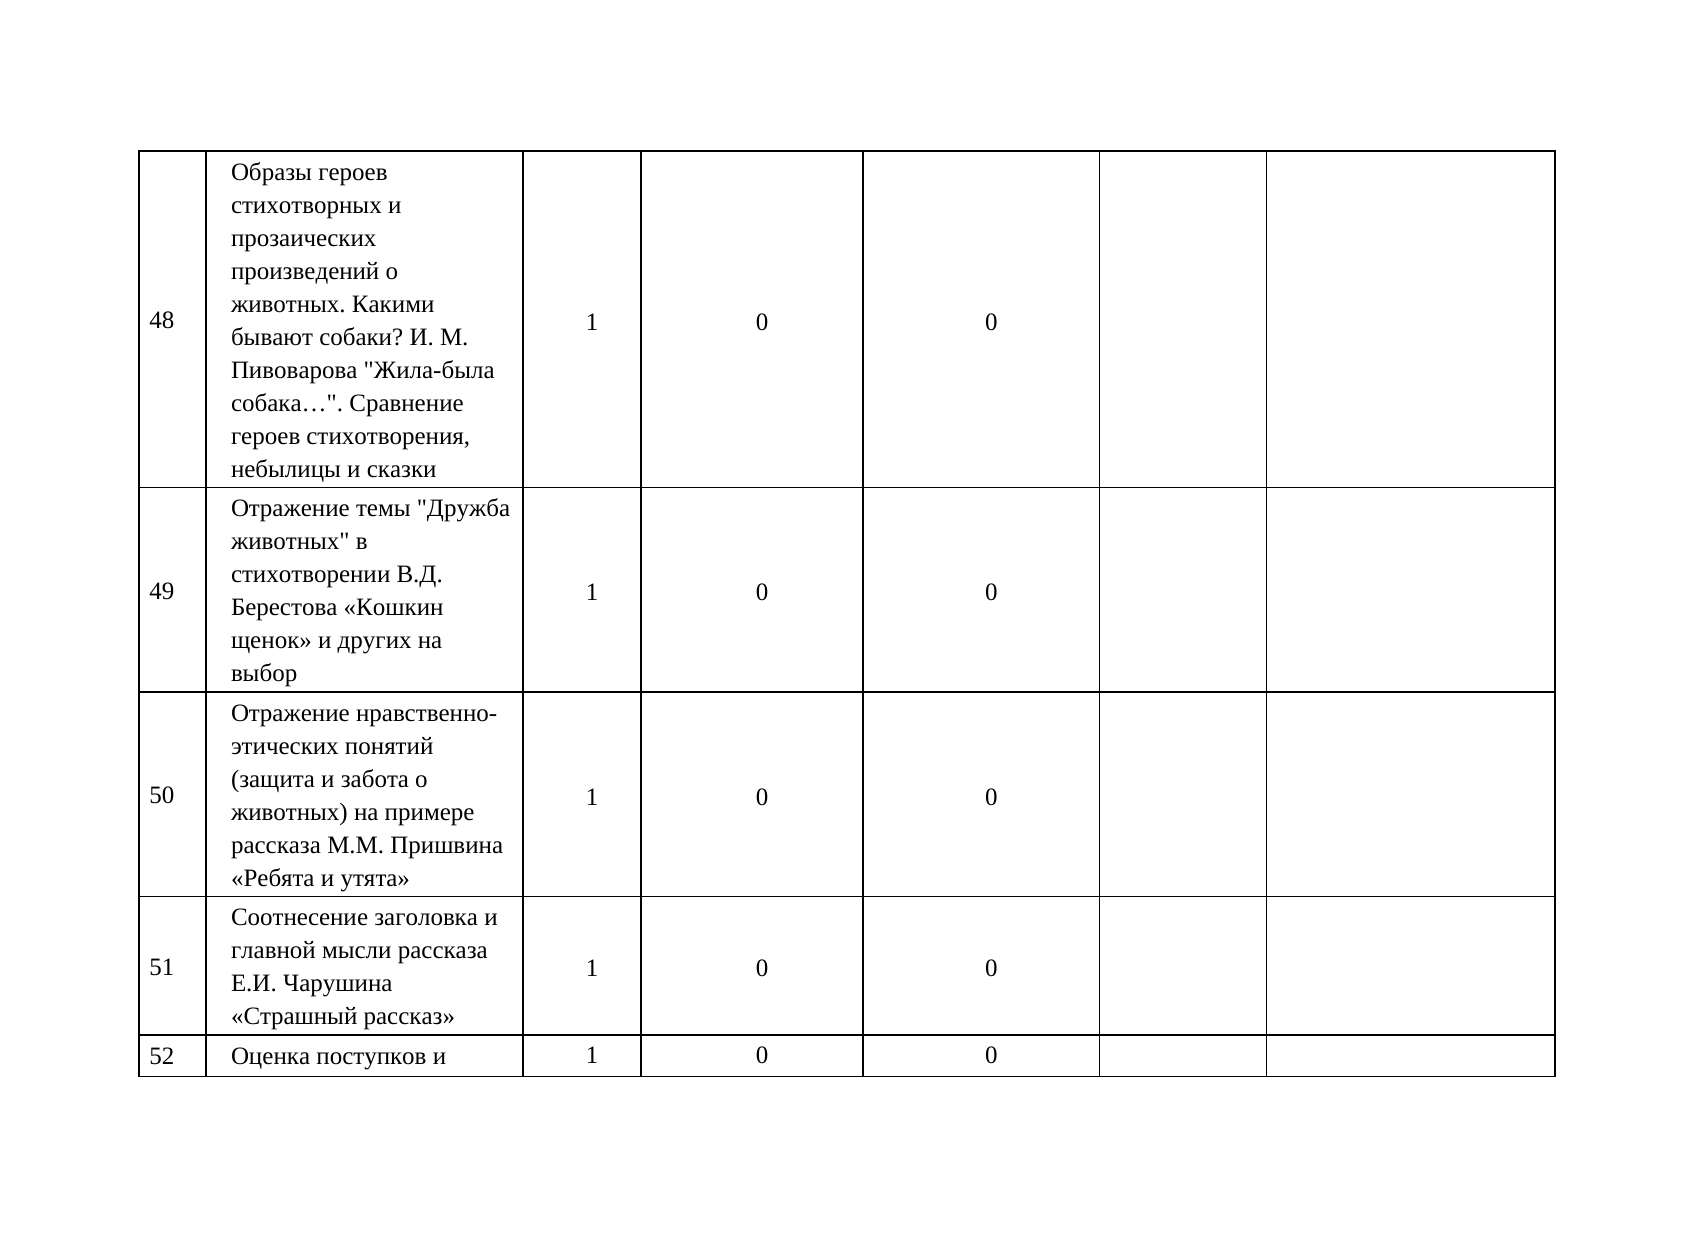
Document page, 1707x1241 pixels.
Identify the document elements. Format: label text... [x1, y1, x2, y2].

table_cell 1 [524, 1036, 640, 1076]
table_cell 0 [642, 897, 862, 1034]
table_cell 1 [524, 152, 640, 487]
table_cell 52 [140, 1036, 205, 1076]
table_cell Образы героев стихотворных и прозаических произведений о животных. Какими бывают собаки? И. М. Пивоварова "Жила-была собака…". Сравнение героев стихотворения, небылицы и сказки [207, 152, 522, 487]
table_cell 0 [642, 152, 862, 487]
table_cell [1100, 1036, 1266, 1076]
table_cell 0 [864, 488, 1099, 691]
table_cell [1100, 693, 1266, 896]
table_cell [1267, 693, 1554, 896]
table_cell 51 [140, 897, 205, 1034]
table_cell 48 [140, 152, 205, 487]
table_cell [1267, 1036, 1554, 1076]
table_cell [1100, 488, 1266, 691]
table_cell 0 [864, 1036, 1099, 1076]
table_cell Отражение нравственно-этических понятий (защита и забота о животных) на примере рассказа М.М. Пришвина «Ребята и утята» [207, 693, 522, 896]
table_cell 49 [140, 488, 205, 691]
table_cell Отражение темы "Дружба животных" в стихотворении В.Д. Берестова «Кошкин щенок» и других на выбор [207, 488, 522, 691]
table_cell [1100, 152, 1266, 487]
table_cell 1 [524, 897, 640, 1034]
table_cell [207, 1036, 522, 1076]
table_cell 0 [642, 488, 862, 691]
table_cell Соотнесение заголовка и главной мысли рассказа Е.И. Чарушина «Страшный рассказ» [207, 897, 522, 1034]
table_cell 0 [864, 693, 1099, 896]
table_cell 0 [642, 693, 862, 896]
table_cell 1 [524, 693, 640, 896]
table_cell 0 [864, 897, 1099, 1034]
table_cell [1267, 488, 1554, 691]
table_cell [1267, 152, 1554, 487]
table_cell 1 [524, 488, 640, 691]
table_cell 0 [642, 1036, 862, 1076]
table_cell 50 [140, 693, 205, 896]
table_cell 0 [864, 152, 1099, 487]
table_cell [1267, 897, 1554, 1034]
table_cell [1100, 897, 1266, 1034]
